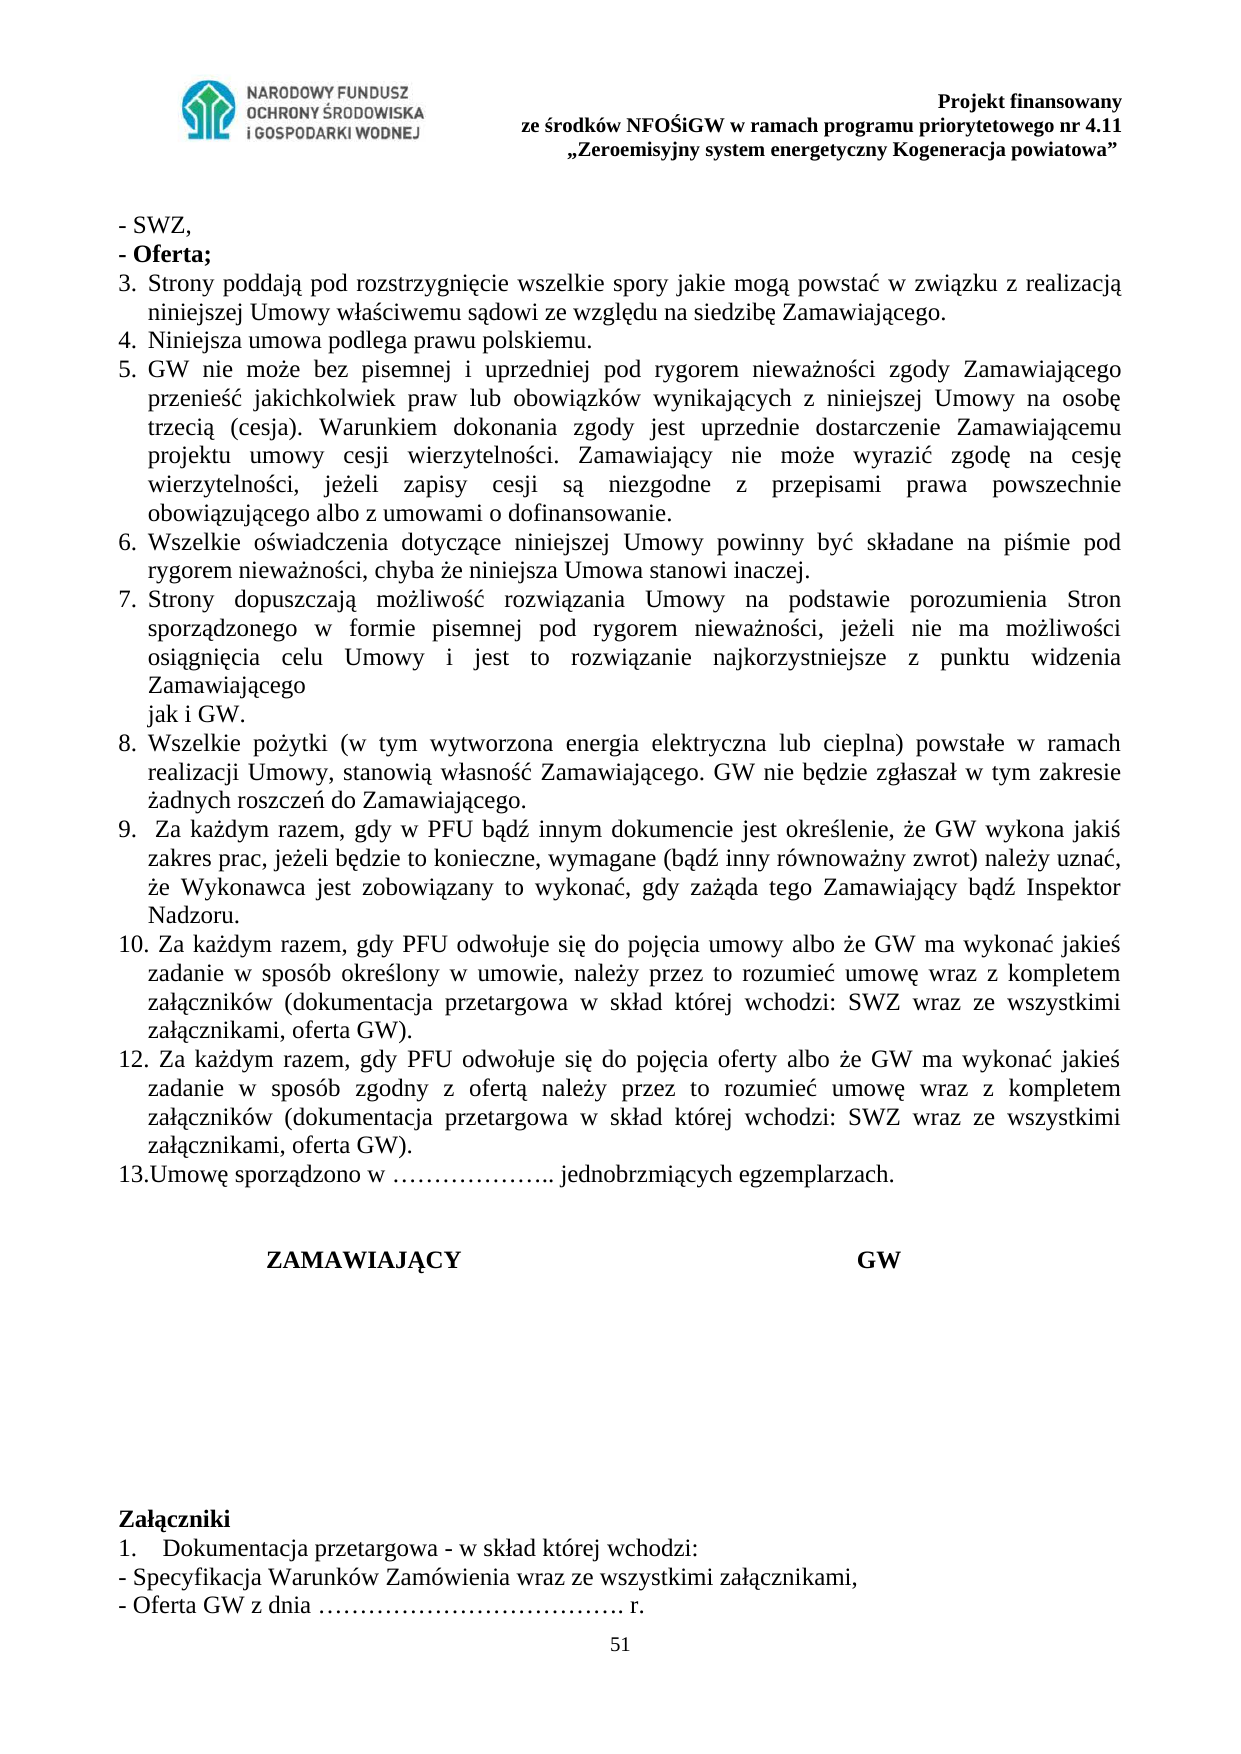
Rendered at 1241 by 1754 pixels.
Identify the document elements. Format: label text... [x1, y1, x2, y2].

picture [177, 47, 429, 174]
text 4. Niniejsza umowa podlega prawu polskiemu. [118, 325, 1122, 354]
text 7. Strony dopuszczają możliwość rozwiązania Umowy na podstawie porozumienia Stron sporządzonego w formie pisemnej pod rygorem nieważności, jeżeli nie ma możliwości osiągnięcia celu Umowy i jest to rozwiązanie najkorzystniejsze z punktu widzenia Zamawiającego jak i GW. [118, 584, 1122, 728]
text 6. Wszelkie oświadczenia dotyczące niniejszej Umowy powinny być składane na piśmie pod rygorem nieważności, chyba że niniejsza Umowa stanowi inaczej. [118, 527, 1122, 584]
list Dokumentacja przetargowa - w skład której wchodzi: [118, 1533, 1122, 1562]
text - Oferta; [118, 239, 1122, 268]
text - SWZ, [118, 210, 1122, 239]
text - Specyfikacja Warunków Zamówienia wraz ze wszystkimi załącznikami, [118, 1562, 1122, 1590]
text 5. GW nie może bez pisemnej i uprzedniej pod rygorem nieważności zgody Zamawiającego przenieść jakichkolwiek praw lub obowiązków wynikających z niniejszej Umowy na osobę trzecią (cesja). Warunkiem dokonania zgody jest uprzednie dostarczenie Zamawiającemu projektu umowy cesji wierzytelności. Zamawiający nie może wyrazić zgodę na cesję wierzytelności, jeżeli zapisy cesji są niezgodne z przepisami prawa powszechnie obowiązującego albo z umowami o dofinansowanie. [118, 354, 1122, 527]
text 10. Za każdym razem, gdy PFU odwołuje się do pojęcia umowy albo że GW ma wykonać jakieś zadanie w sposób określony w umowie, należy przez to rozumieć umowę wraz z kompletem załączników (dokumentacja przetargowa w skład której wchodzi: SWZ wraz ze wszystkimi załącznikami, oferta GW). [118, 929, 1122, 1044]
text 8. Wszelkie pożytki (w tym wytworzona energia elektryczna lub cieplna) powstałe w ramach realizacji Umowy, stanowią własność Zamawiającego. GW nie będzie zgłaszał w tym zakresie żadnych roszczeń do Zamawiającego. [118, 728, 1122, 814]
text - Oferta GW z dnia ………………………………. r. [118, 1590, 1122, 1619]
text 13.Umowę sporządzono w ……………….. jednobrzmiących egzemplarzach. [118, 1159, 1122, 1188]
text 3. Strony poddają pod rozstrzygnięcie wszelkie spory jakie mogą powstać w związku z realizacją niniejszej Umowy właściwemu sądowi ze względu na siedzibę Zamawiającego. [118, 268, 1122, 325]
text ZAMAWIAJĄCY GW [192, 1245, 1122, 1274]
text 12. Za każdym razem, gdy PFU odwołuje się do pojęcia oferty albo że GW ma wykonać jakieś zadanie w sposób zgodny z ofertą należy przez to rozumieć umowę wraz z kompletem załączników (dokumentacja przetargowa w skład której wchodzi: SWZ wraz ze wszystkimi załącznikami, oferta GW). [118, 1044, 1122, 1159]
text 9. Za każdym razem, gdy w PFU bądź innym dokumencie jest określenie, że GW wykona jakiś zakres prac, jeżeli będzie to konieczne, wymagane (bądź inny równoważny zwrot) należy uznać, że Wykonawca jest zobowiązany to wykonać, gdy zażąda tego Zamawiający bądź Inspektor Nadzoru. [118, 814, 1122, 929]
text Załączniki [118, 1504, 1122, 1533]
